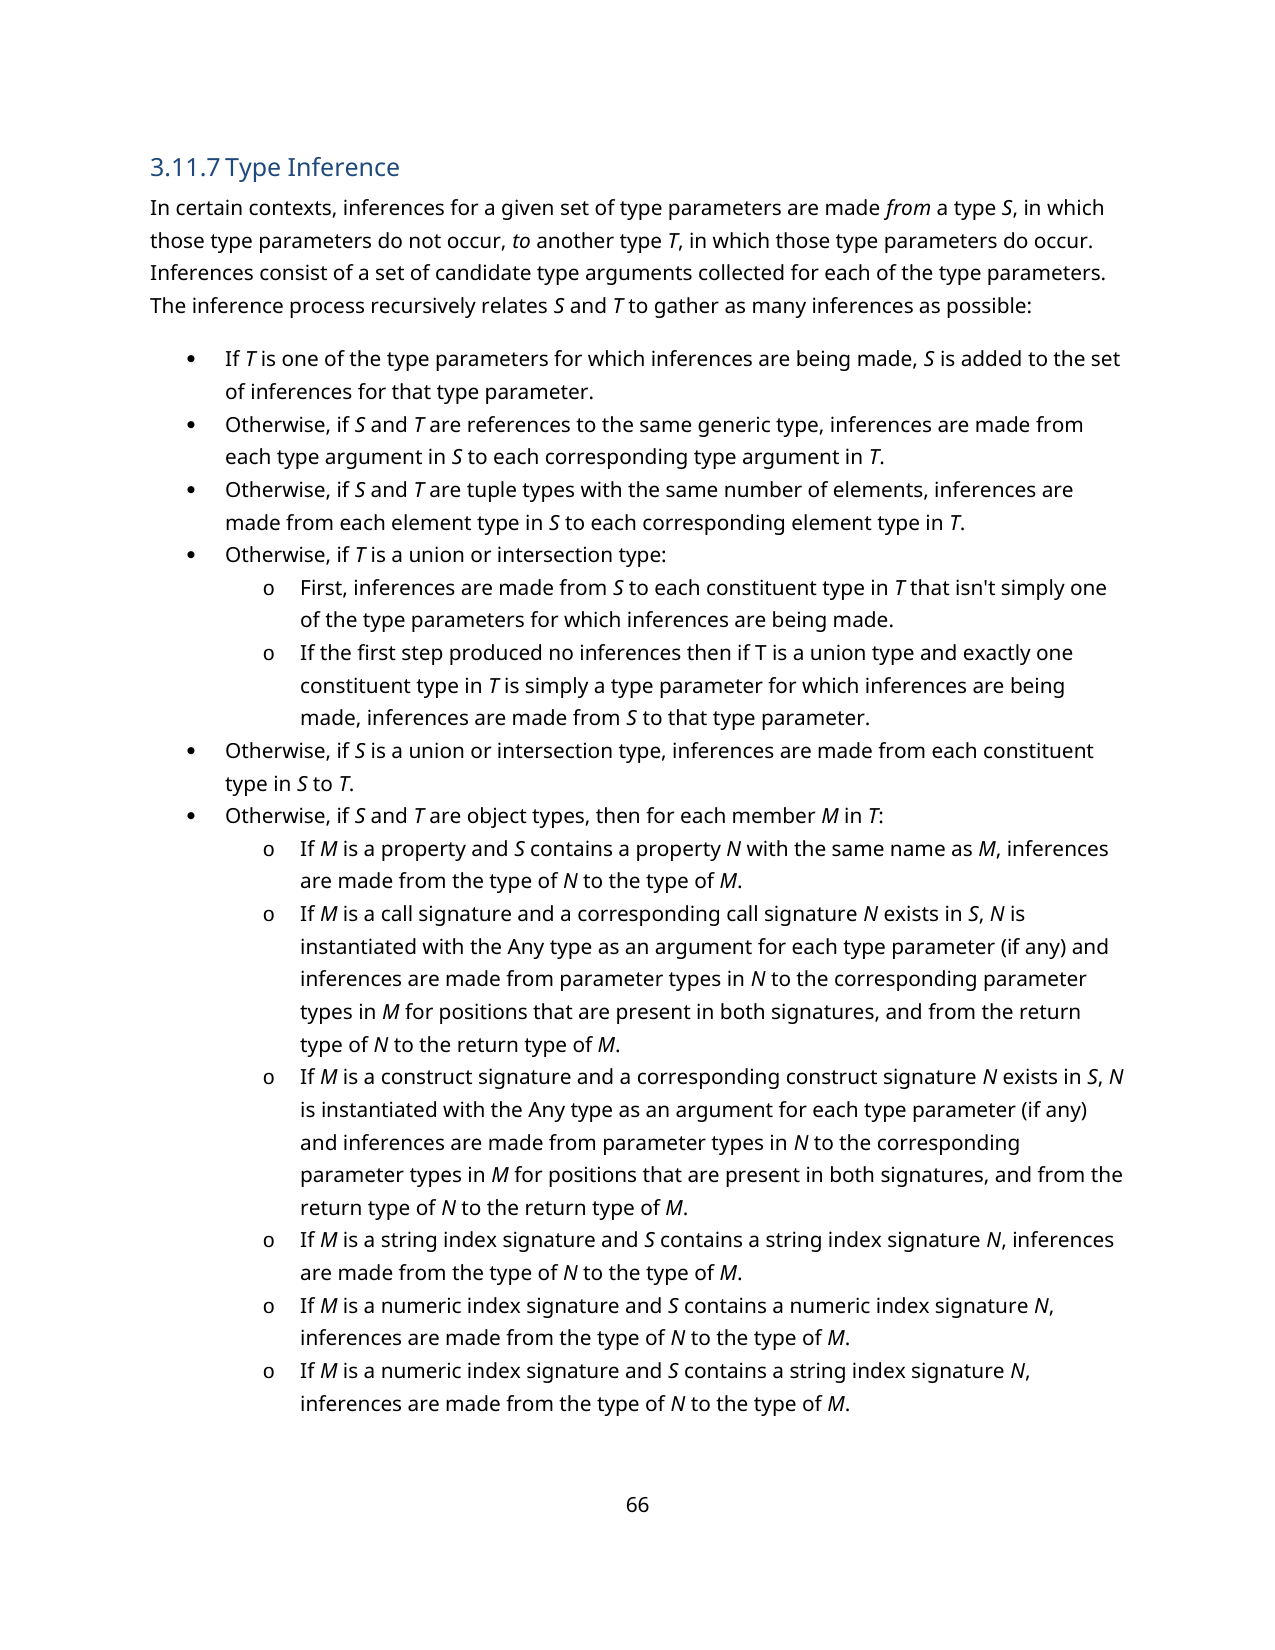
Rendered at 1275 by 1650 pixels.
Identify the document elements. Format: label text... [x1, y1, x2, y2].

list If M is a numeric index signature and S contains a string index signature N, inferences are made from the type of N to the type of M. [262, 1356, 1125, 1417]
list Otherwise, if S is a union or intersection type, inferences are made from each constituent type in S to T. [187, 736, 1125, 797]
list If M is a string index signature and S contains a string index signature N, inferences are made from the type of N to the type of M. [262, 1225, 1125, 1287]
list Otherwise, if S and T are tuple types with the same number of elements, inferences are made from each element type in S to each corresponding element type in T. [187, 475, 1125, 536]
list Otherwise, if T is a union or intersection type: [187, 540, 1125, 569]
list First, inferences are made from S to each constituent type in T that isn't simply one of the type parameters for which inferences are being made. [262, 573, 1125, 634]
list Otherwise, if S and T are references to the same generic type, inferences are made from each type argument in S to each corresponding type argument in T. [187, 410, 1125, 471]
text In certain contexts, inferences for a given set of type parameters are made from a type S, in which those type parameters do not occur, to another type T, in which those type parameters do occur. Inferences consist of a set of candidate type arguments collected for each of the type parameters. The inference process recursively relates S and T to gather as many inferences as possible: [150, 193, 1125, 319]
list Otherwise, if S and T are object types, then for each member M in T: [187, 801, 1125, 830]
list If M is a property and S contains a property N with the same name as M, inferences are made from the type of N to the type of M. [262, 834, 1125, 895]
list If M is a numeric index signature and S contains a numeric index signature N, inferences are made from the type of N to the type of M. [262, 1291, 1125, 1352]
list If the first step produced no inferences then if T is a union type and exactly one constituent type in T is simply a type parameter for which inferences are being made, inferences are made from S to that type parameter. [262, 638, 1125, 732]
list If M is a call signature and a corresponding call signature N exists in S, N is instantiated with the Any type as an argument for each type parameter (if any) and inferences are made from parameter types in N to the corresponding parameter types in M for positions that are present in both signatures, and from the return type of N to the return type of M. [262, 899, 1125, 1058]
list If T is one of the type parameters for which inferences are being made, S is added to the set of inferences for that type parameter. [187, 344, 1125, 406]
subtitle Type Inference [150, 150, 1125, 184]
list If M is a construct signature and a corresponding construct signature N exists in S, N is instantiated with the Any type as an argument for each type parameter (if any) and inferences are made from parameter types in N to the corresponding parameter types in M for positions that are present in both signatures, and from the return type of N to the return type of M. [262, 1062, 1125, 1221]
